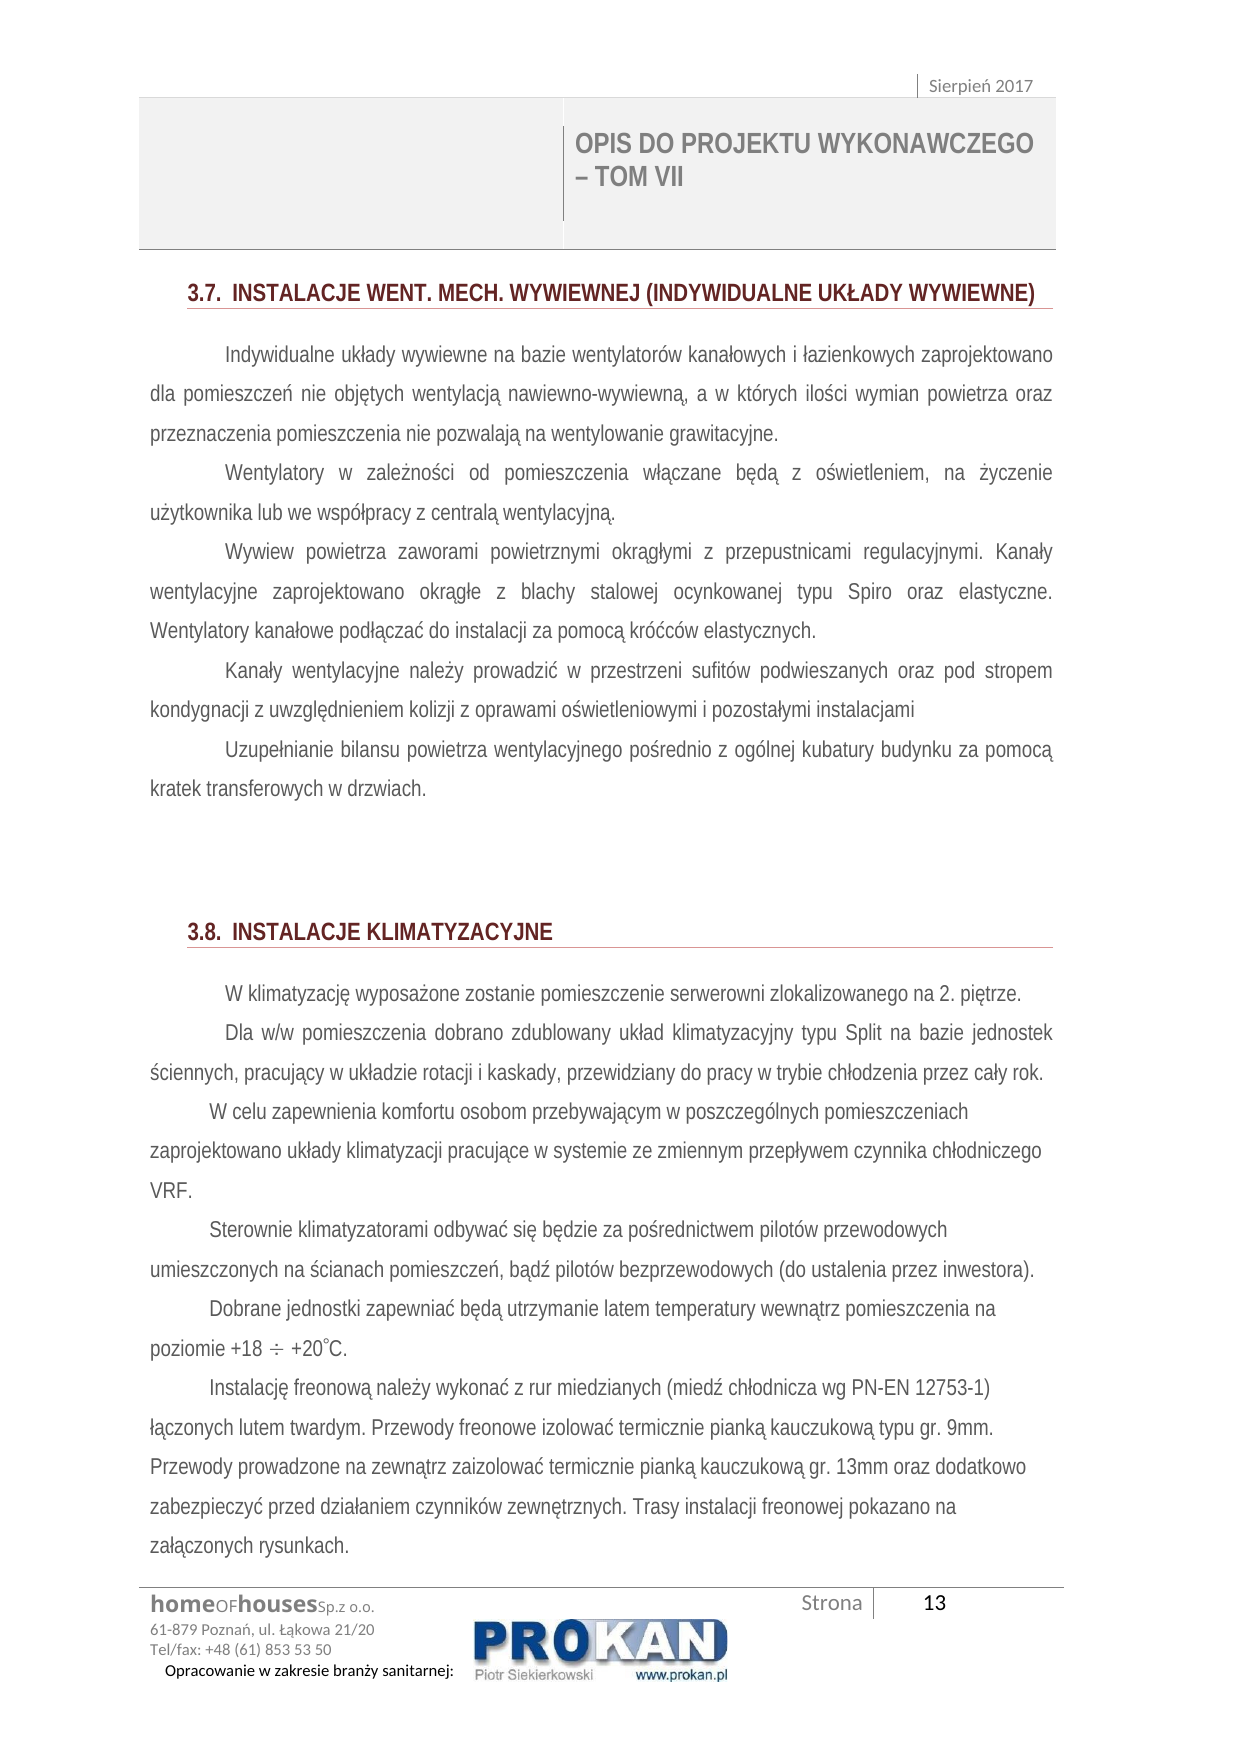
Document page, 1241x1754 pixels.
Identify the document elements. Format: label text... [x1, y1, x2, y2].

text W celu zapewnienia komfortu osobom przebywającym w poszczególnych pomieszczeniach zaprojektowano układy klimatyzacji pracujące w systemie ze zmiennym przepływem czynnika chłodniczego VRF. [150, 1098, 1053, 1203]
subtitle INSTALACJE WENT. MECH. WYWIEWNEJ (INDYWIDUALNE UKŁADY WYWIEWNE) [187, 278, 1053, 308]
text Dla w/w pomieszczenia dobrano zdublowany układ klimatyzacyjny typu Split na bazie jednostek ściennych, pracujący w układzie rotacji i kaskady, przewidziany do pracy w trybie chłodzenia przez cały rok. [150, 1019, 1053, 1085]
text W klimatyzację wyposażone zostanie pomieszczenie serwerowni zlokalizowanego na 2. piętrze. [150, 979, 1053, 1006]
text Instalację freonową należy wykonać z rur miedzianych (miedź chłodnicza wg PN-EN 12753-1) łączonych lutem twardym. Przewody freonowe izolować termicznie pianką kauczukową typu gr. 9mm. Przewody prowadzone na zewnątrz zaizolować termicznie pianką kauczukową gr. 13mm oraz dodatkowo zabezpieczyć przed działaniem czynników zewnętrznych. Trasy instalacji freonowej pokazano na załączonych rysunkach. [150, 1374, 1053, 1559]
text Sterownie klimatyzatorami odbywać się będzie za pośrednictwem pilotów przewodowych umieszczonych na ścianach pomieszczeń, bądź pilotów bezprzewodowych (do ustalenia przez inwestora). [150, 1216, 1053, 1282]
text Kanały wentylacyjne należy prowadzić w przestrzeni sufitów podwieszanych oraz pod stropem kondygnacji z uwzględnieniem kolizji z oprawami oświetleniowymi i pozostałymi instalacjami [150, 657, 1053, 722]
text Indywidualne układy wywiewne na bazie wentylatorów kanałowych i łazienkowych zaprojektowano dla pomieszczeń nie objętych wentylacją nawiewno-wywiewną, a w których ilości wymian powietrza oraz przeznaczenia pomieszczenia nie pozwalają na wentylowanie grawitacyjne. [150, 341, 1053, 446]
subtitle INSTALACJE KLIMATYZACYJNE [187, 917, 1053, 947]
text Wentylatory w zależności od pomieszczenia włączane będą z oświetleniem, na życzenie użytkownika lub we współpracy z centralą wentylacyjną. [150, 459, 1053, 525]
text Dobrane jednostki zapewniać będą utrzymanie latem temperatury wewnątrz pomieszczenia na poziomie +18 +20C. [150, 1295, 1053, 1361]
picture [473, 1619, 728, 1682]
text Wywiew powietrza zaworami powietrznymi okrągłymi z przepustnicami regulacyjnymi. Kanały wentylacyjne zaprojektowano okrągłe z blachy stalowej ocynkowanej typu Spiro oraz elastyczne. Wentylatory kanałowe podłączać do instalacji za pomocą króćców elastycznych. [150, 538, 1053, 643]
text Uzupełnianie bilansu powietrza wentylacyjnego pośrednio z ogólnej kubatury budynku za pomocą kratek transferowych w drzwiach. [150, 736, 1053, 801]
